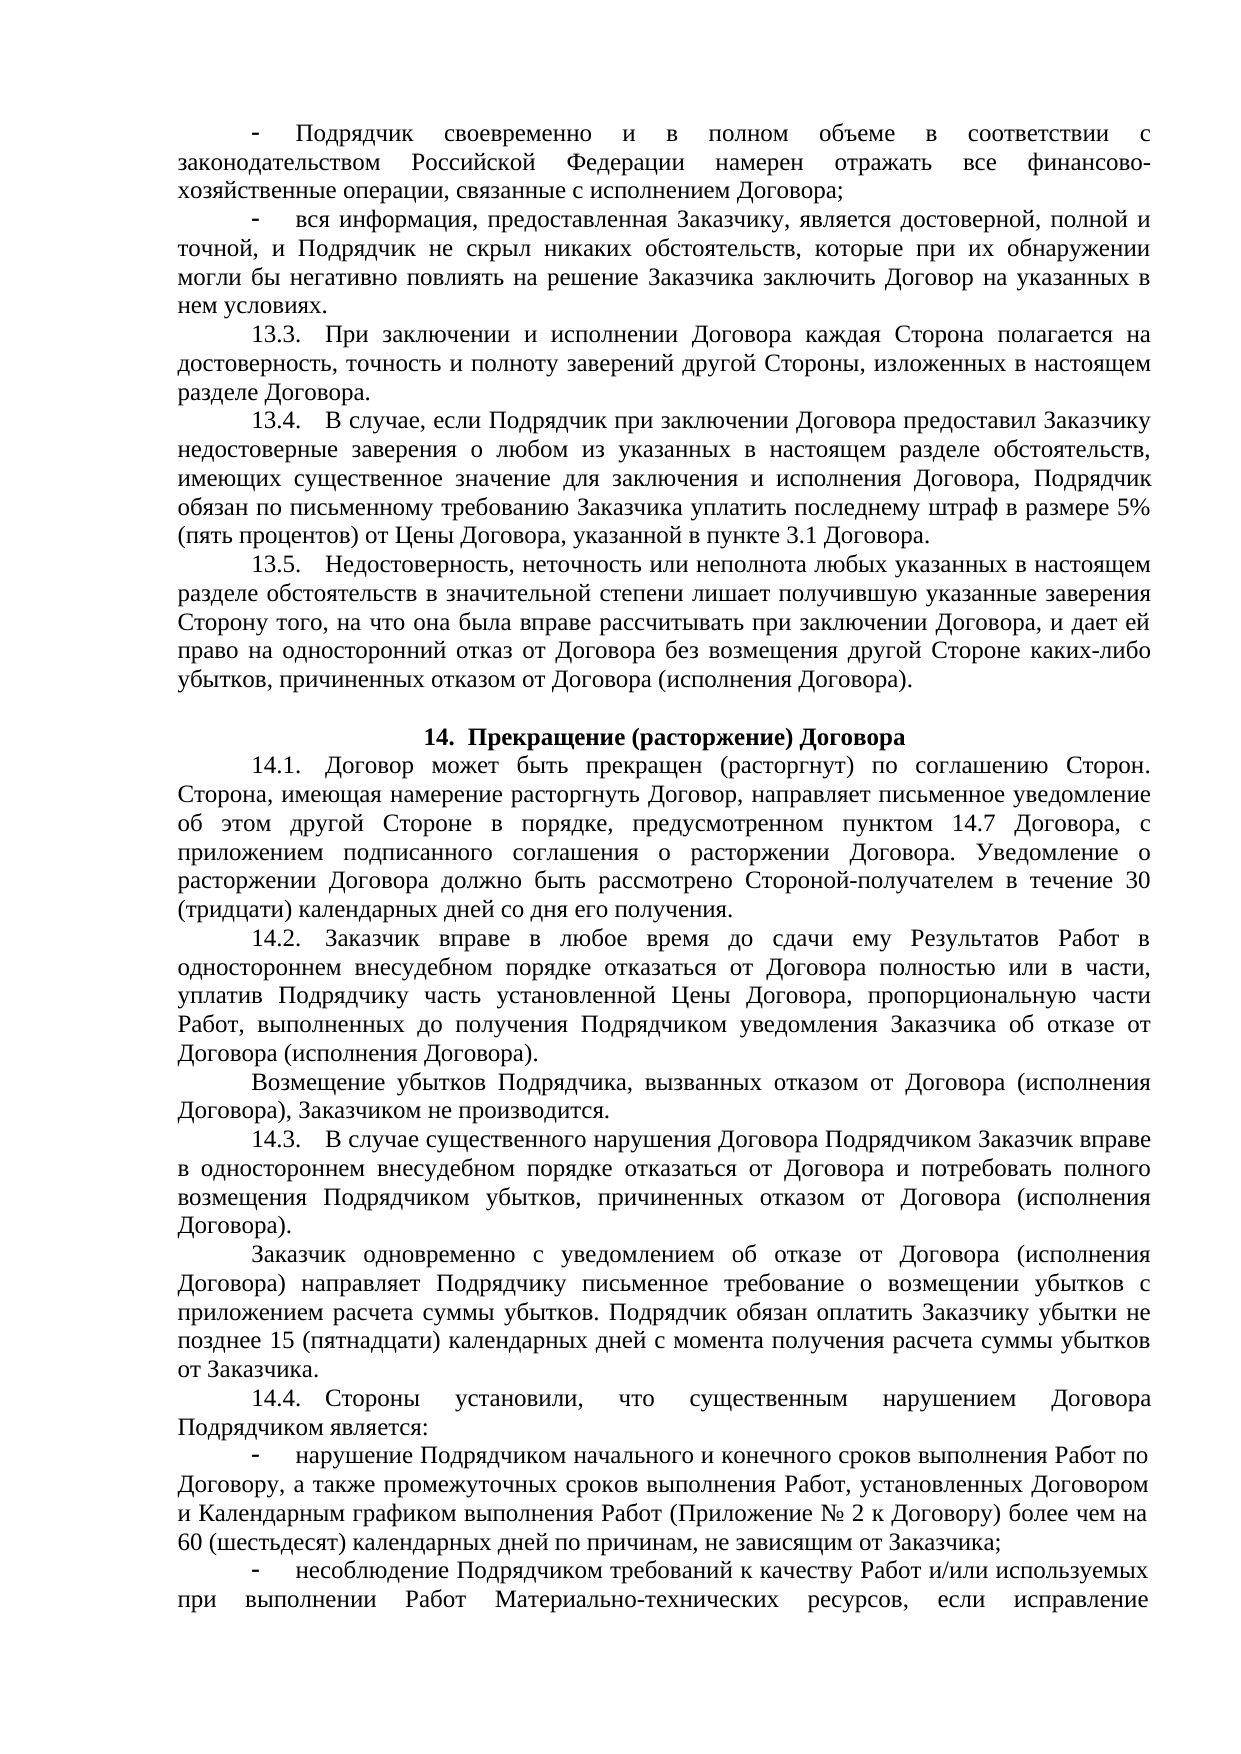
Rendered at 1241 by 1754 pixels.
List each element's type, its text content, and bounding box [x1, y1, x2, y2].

list В случае существенного нарушения Договора Подрядчиком Заказчик вправе в одностороннем внесудебном порядке отказаться от Договора и потребовать полного возмещения Подрядчиком убытков, причиненных отказом от Договора (исполнения Договора). [177, 1124, 1152, 1239]
list Недостоверность, неточность или неполнота любых указанных в настоящем разделе обстоятельств в значительной степени лишает получившую указанные заверения Сторону того, на что она была вправе рассчитывать при заключении Договора, и дает ей право на односторонний отказ от Договора без возмещения другой Стороне каких-либо убытков, причиненных отказом от Договора (исполнения Договора). [177, 549, 1152, 693]
list Прекращение (расторжение) Договора [177, 722, 1152, 751]
text Заказчик одновременно с уведомлением об отказе от Договора (исполнения Договора) направляет Подрядчику письменное требование о возмещении убытков с приложением расчета суммы убытков. Подрядчик обязан оплатить Заказчику убытки не позднее 15 (пятнадцати) календарных дней с момента получения расчета суммы убытков от Заказчика. [177, 1239, 1152, 1383]
text Возмещение убытков Подрядчика, вызванных отказом от Договора (исполнения Договора), Заказчиком не производится. [177, 1067, 1152, 1124]
list Заказчик вправе в любое время до сдачи ему Результатов Работ в одностороннем внесудебном порядке отказаться от Договора полностью или в части, уплатив Подрядчику часть установленной Цены Договора, пропорциональную части Работ, выполненных до получения Подрядчиком уведомления Заказчика об отказе от Договора (исполнения Договора). [177, 923, 1152, 1067]
list При заключении и исполнении Договора каждая Сторона полагается на достоверность, точность и полноту заверений другой Стороны, изложенных в настоящем разделе Договора. [177, 319, 1152, 406]
list Подрядчик своевременно и в полном объеме в соответствии с законодательством Российской Федерации намерен отражать все финансово-хозяйственные операции, связанные с исполнением Договора; [177, 118, 1152, 204]
list Договор может быть прекращен (расторгнут) по соглашению Сторон. Сторона, имеющая намерение расторгнуть Договор, направляет письменное уведомление об этом другой Стороне в порядке, предусмотренном пунктом 14.7 Договора, с приложением подписанного соглашения о расторжении Договора. Уведомление о расторжении Договора должно быть рассмотрено Стороной-получателем в течение 30 (тридцати) календарных дней со дня его получения. [177, 751, 1152, 923]
list Стороны установили, что существенным нарушением Договора Подрядчиком является: [177, 1383, 1152, 1441]
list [177, 1556, 1149, 1613]
list нарушение Подрядчиком начального и конечного сроков выполнения Работ по Договору, а также промежуточных сроков выполнения Работ, установленных Договором и Календарным графиком выполнения Работ (Приложение № 2 к Договору) более чем на 60 (шестьдесят) календарных дней по причинам, не зависящим от Заказчика; [177, 1441, 1149, 1556]
list вся информация, предоставленная Заказчику, является достоверной, полной и точной, и Подрядчик не скрыл никаких обстоятельств, которые при их обнаружении могли бы негативно повлиять на решение Заказчика заключить Договор на указанных в нем условиях. [177, 204, 1152, 319]
list В случае, если Подрядчик при заключении Договора предоставил Заказчику недостоверные заверения о любом из указанных в настоящем разделе обстоятельств, имеющих существенное значение для заключения и исполнения Договора, Подрядчик обязан по письменному требованию Заказчика уплатить последнему штраф в размере 5% (пять процентов) от Цены Договора, указанной в пункте 3.1 Договора. [177, 406, 1152, 549]
